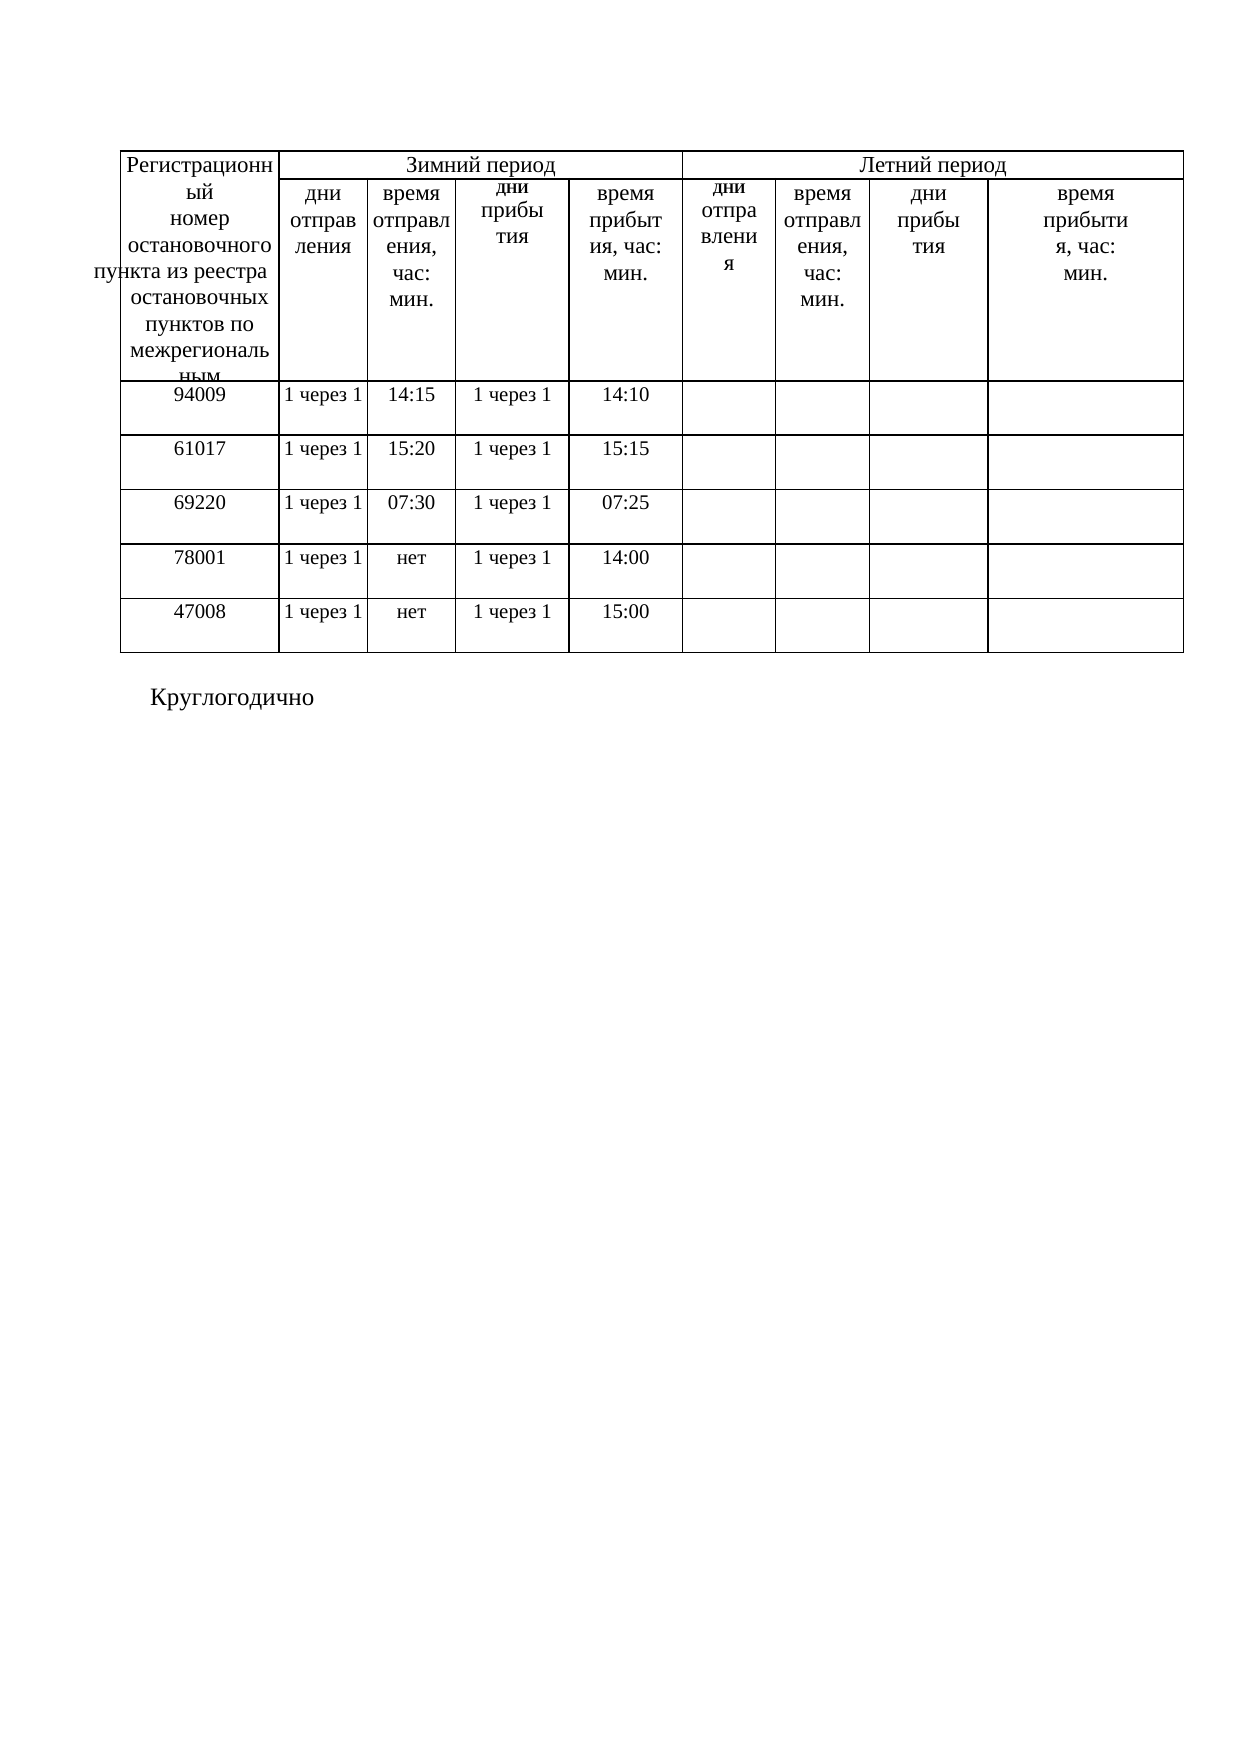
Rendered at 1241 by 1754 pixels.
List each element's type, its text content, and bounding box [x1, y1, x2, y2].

table_cell [870, 382, 987, 434]
table_cell 1 через 1 [456, 490, 568, 543]
table_cell [683, 545, 775, 597]
table_cell 07:30 [368, 490, 455, 543]
table_cell [776, 490, 869, 543]
table_cell [776, 382, 869, 434]
table_cell 14:10 [570, 382, 682, 434]
table_cell [989, 490, 1183, 543]
table_header Летний период [683, 152, 1183, 178]
table_cell 1 через 1 [280, 599, 367, 652]
table_cell 14:15 [368, 382, 455, 434]
table_cell [683, 599, 775, 652]
table_header Зимний период [280, 152, 682, 178]
table_cell 1 через 1 [456, 599, 568, 652]
table_cell дни прибы тия [870, 180, 987, 380]
table_cell [683, 382, 775, 434]
table_cell 1 через 1 [280, 545, 367, 597]
text Круглогодично [150, 682, 1090, 711]
table_cell нет [368, 545, 455, 597]
table_cell [989, 382, 1183, 434]
table_cell 1 через 1 [280, 436, 367, 489]
table_cell 94009 [121, 382, 278, 434]
table_cell нет [368, 599, 455, 652]
table_cell дни отправ ления [280, 180, 367, 380]
table_cell время прибыти я, час: мин. [989, 180, 1183, 380]
table_cell 15:15 [570, 436, 682, 489]
table_cell 69220 [121, 490, 278, 543]
table_cell [870, 436, 987, 489]
table_cell 61017 [121, 436, 278, 489]
table_cell 15:00 [570, 599, 682, 652]
table_cell 1 через 1 [456, 436, 568, 489]
table_cell [776, 545, 869, 597]
table_cell 15:20 [368, 436, 455, 489]
table_cell время прибыт ия, час: мин. [570, 180, 682, 380]
table_header Регистрационный номер остановочного пункта из реестра остановочных пунктов по межрегиональным маршрутам регулярных перевозок [121, 152, 278, 380]
table_cell 1 через 1 [456, 545, 568, 597]
table_cell [989, 545, 1183, 597]
table_cell время отправл ения, час: мин. [368, 180, 455, 380]
table_cell 1 через 1 [280, 490, 367, 543]
table_cell [776, 599, 869, 652]
table_cell 78001 [121, 545, 278, 597]
table_cell [870, 545, 987, 597]
table_cell ДНИ прибы тия [456, 180, 568, 380]
table_cell [870, 599, 987, 652]
table_cell [870, 490, 987, 543]
table_cell 1 через 1 [456, 382, 568, 434]
table_cell ДНИ отпра влени я [683, 180, 775, 380]
table_cell [989, 599, 1183, 652]
table_cell [683, 436, 775, 489]
table_cell 47008 [121, 599, 278, 652]
table_cell 1 через 1 [280, 382, 367, 434]
table_cell [683, 490, 775, 543]
table_cell время отправл ения, час: мин. [776, 180, 869, 380]
table_cell 07:25 [570, 490, 682, 543]
table_cell [989, 436, 1183, 489]
table_cell 14:00 [570, 545, 682, 597]
table_cell [776, 436, 869, 489]
